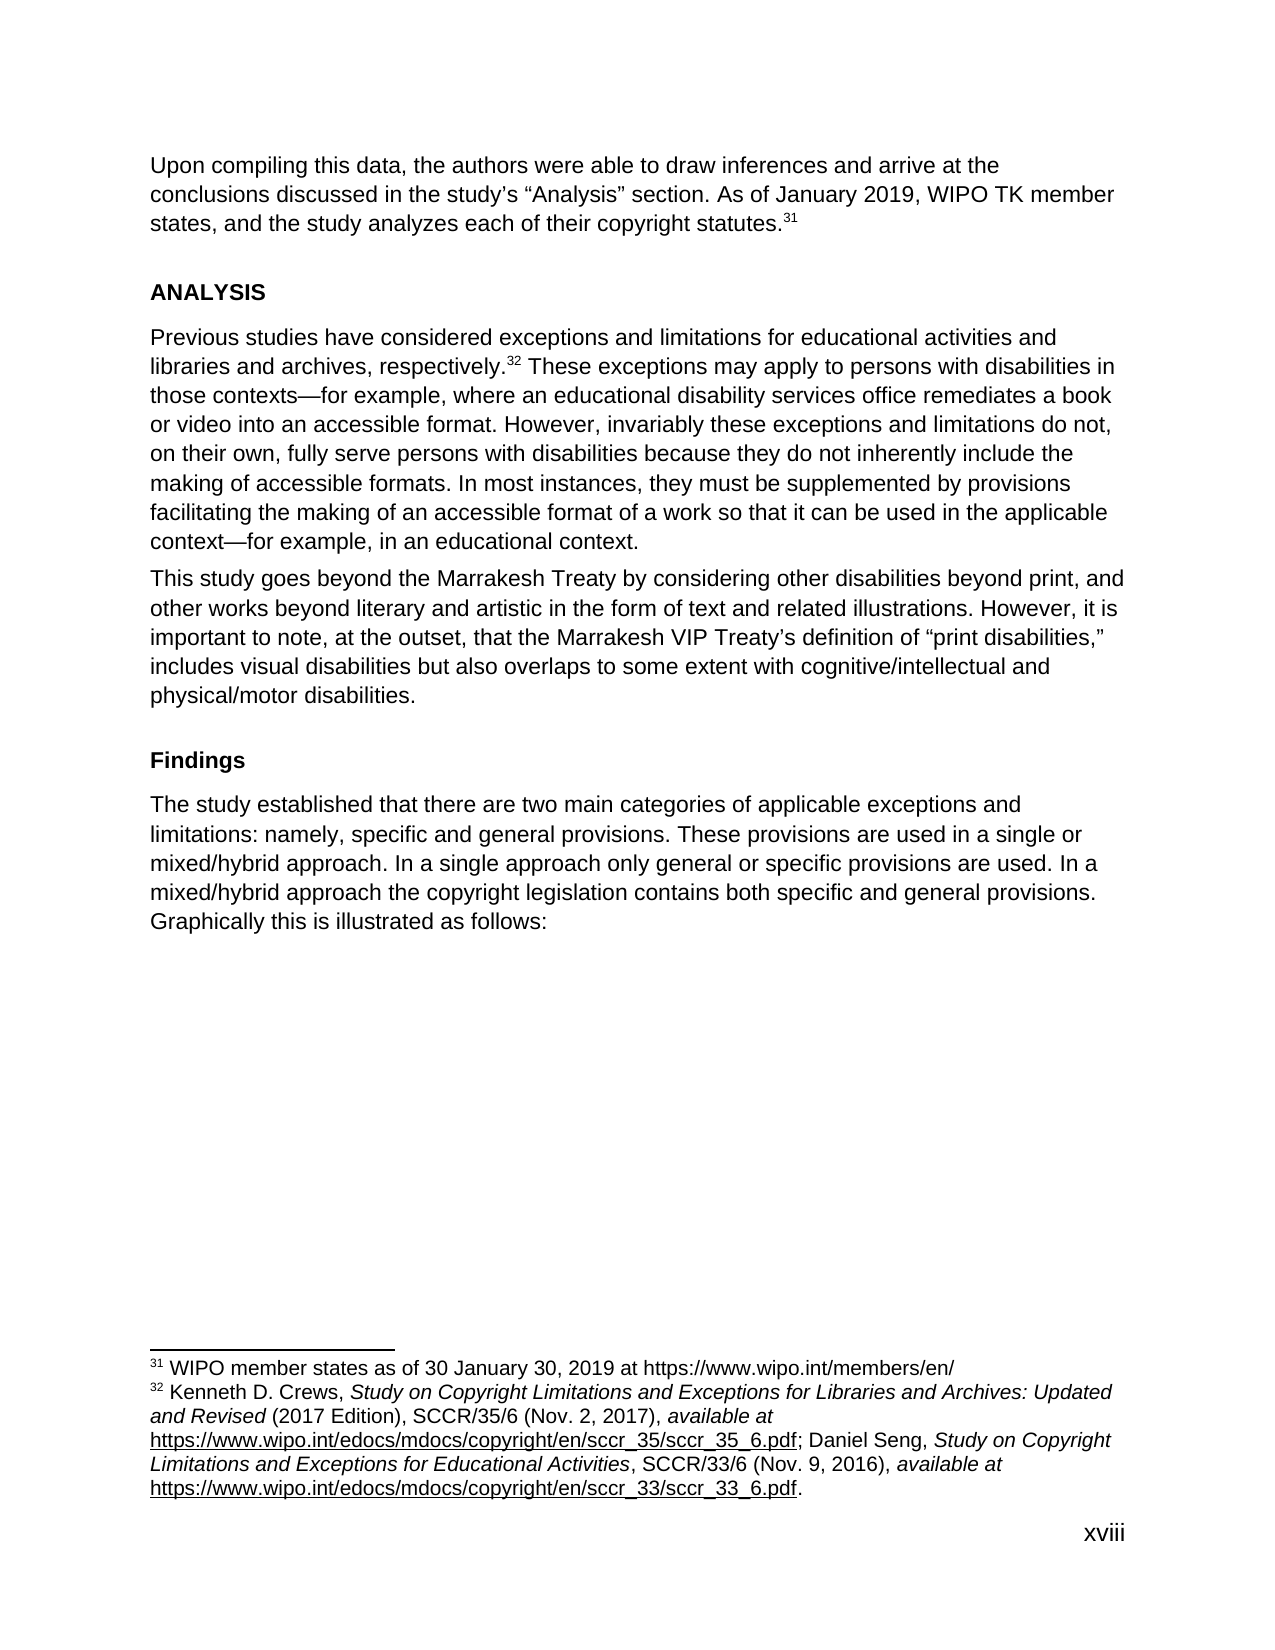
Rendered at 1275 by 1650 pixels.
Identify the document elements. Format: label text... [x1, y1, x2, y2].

text Previous studies have considered exceptions and limitations for educational activities and libraries and archives, respectively. These exceptions may apply to persons with disabilities in those contexts—for example, where an educational disability services office remediates a book or video into an accessible format. However, invariably these exceptions and limitations do not, on their own, fully serve persons with disabilities because they do not inherently include the making of accessible formats. In most instances, they must be supplemented by provisions facilitating the making of an accessible format of a work so that it can be used in the applicable context—for example, in an educational context. [150, 322, 1125, 555]
text The study established that there are two main categories of applicable exceptions and limitations: namely, specific and general provisions. These provisions are used in a single or mixed/hybrid approach. In a single approach only general or specific provisions are used. In a mixed/hybrid approach the copyright legislation contains both specific and general provisions. Graphically this is illustrated as follows: [150, 789, 1125, 935]
text This study goes beyond the Marrakesh Treaty by considering other disabilities beyond print, and other works beyond literary and artistic in the form of text and related illustrations. However, it is important to note, at the outset, that the Marrakesh VIP Treaty’s definition of “print disabilities,” includes visual disabilities but also overlaps to some extent with cognitive/intellectual and physical/motor disabilities. [150, 563, 1125, 709]
subtitle Analysis [150, 279, 1125, 306]
subtitle Findings [150, 747, 1125, 773]
text Upon compiling this data, the authors were able to draw inferences and arrive at the conclusions discussed in the study’s “Analysis” section. As of January 2019, WIPO TK member states, and the study analyzes each of their copyright statutes. [150, 150, 1125, 237]
